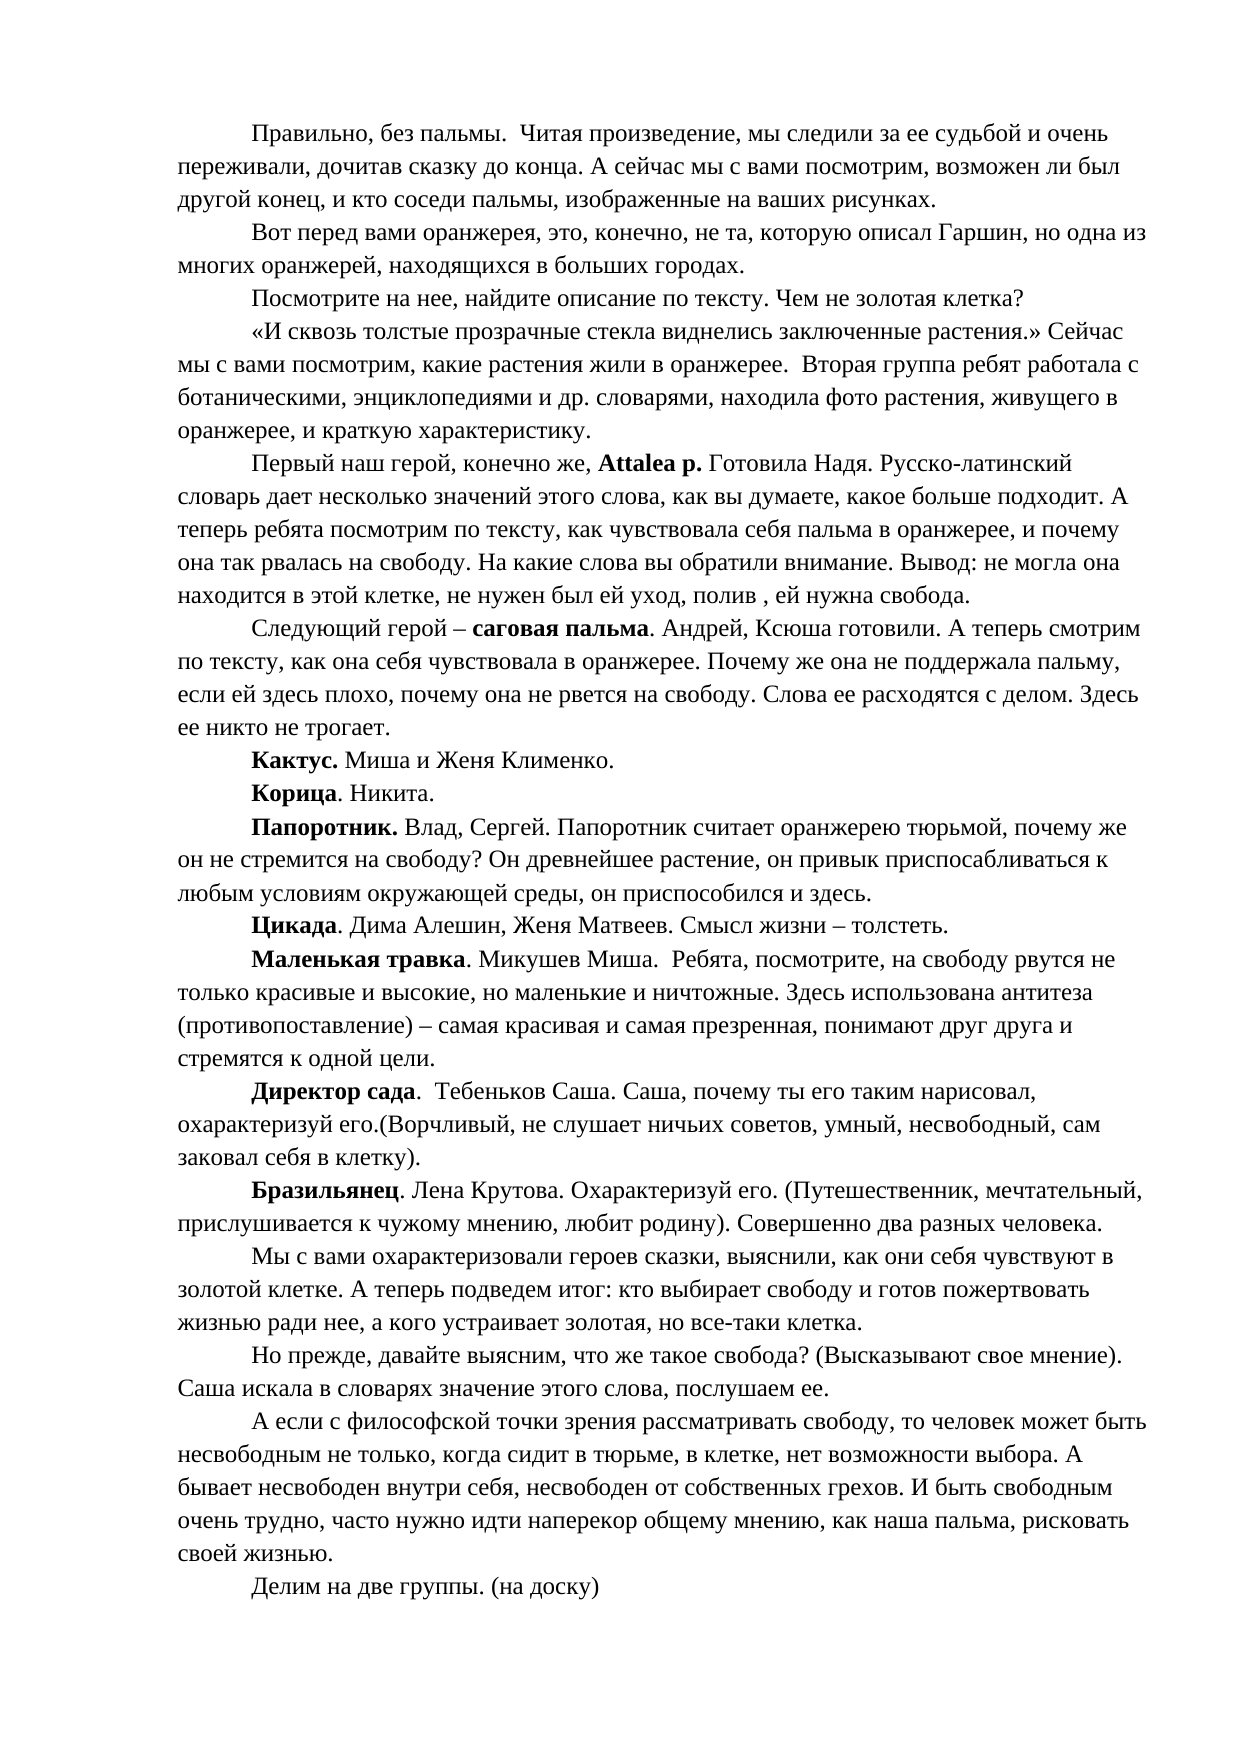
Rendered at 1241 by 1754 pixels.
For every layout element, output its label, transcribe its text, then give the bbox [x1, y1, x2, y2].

text Делим на две группы. (на доску) [177, 1571, 1152, 1600]
text Первый наш герой, конечно же, Attalea p. Готовила Надя. Русско-латинский словарь дает несколько значений этого слова, как вы думаете, какое больше подходит. А теперь ребята посмотрим по тексту, как чувствовала себя пальма в оранжерее, и почему она так рвалась на свободу. На какие слова вы обратили внимание. Вывод: не могла она находится в этой клетке, не нужен был ей уход, полив , ей нужна свобода. [177, 448, 1152, 609]
text Следующий герой – саговая пальма. Андрей, Ксюша готовили. А теперь смотрим по тексту, как она себя чувствовала в оранжерее. Почему же она не поддержала пальму, если ей здесь плохо, почему она не рвется на свободу. Слова ее расходятся с делом. Здесь ее никто не трогает. [177, 613, 1152, 741]
text Но прежде, давайте выясним, что же такое свобода? (Высказывают свое мнение). Саша искала в словарях значение этого слова, послушаем ее. [177, 1340, 1152, 1402]
text Маленькая травка. Микушев Миша. Ребята, посмотрите, на свободу рвутся не только красивые и высокие, но маленькие и ничтожные. Здесь использована антитеза (противопоставление) – самая красивая и самая презренная, понимают друг друга и стремятся к одной цели. [177, 944, 1152, 1071]
text Папоротник. Влад, Сергей. Папоротник считает оранжерею тюрьмой, почему же он не стремится на свободу? Он древнейшее растение, он привык приспосабливаться к любым условиям окружающей среды, он приспособился и здесь. [177, 812, 1152, 906]
text Корица. Никита. [177, 778, 1152, 807]
text А если с философской точки зрения рассматривать свободу, то человек может быть несвободным не только, когда сидит в тюрьме, в клетке, нет возможности выбора. А бывает несвободен внутри себя, несвободен от собственных грехов. И быть свободным очень трудно, часто нужно идти наперекор общему мнению, как наша пальма, рисковать своей жизнью. [177, 1406, 1152, 1567]
text Бразильянец. Лена Крутова. Охарактеризуй его. (Путешественник, мечтательный, прислушивается к чужому мнению, любит родину). Совершенно два разных человека. [177, 1175, 1152, 1237]
text Посмотрите на нее, найдите описание по тексту. Чем не золотая клетка? [177, 283, 1152, 312]
text Кактус. Миша и Женя Клименко. [177, 746, 1152, 774]
text Правильно, без пальмы. Читая произведение, мы следили за ее судьбой и очень переживали, дочитав сказку до конца. А сейчас мы с вами посмотрим, возможен ли был другой конец, и кто соседи пальмы, изображенные на ваших рисунках. [177, 118, 1152, 213]
text «И сквозь толстые прозрачные стекла виднелись заключенные растения.» Сейчас мы с вами посмотрим, какие растения жили в оранжерее. Вторая группа ребят работала с ботаническими, энциклопедиями и др. словарями, находила фото растения, живущего в оранжерее, и краткую характеристику. [177, 316, 1152, 444]
text Вот перед вами оранжерея, это, конечно, не та, которую описал Гаршин, но одна из многих оранжерей, находящихся в больших городах. [177, 217, 1152, 279]
text Цикада. Дима Алешин, Женя Матвеев. Смысл жизни – толстеть. [177, 911, 1152, 939]
text Директор сада. Тебеньков Саша. Саша, почему ты его таким нарисовал, охарактеризуй его.(Ворчливый, не слушает ничьих советов, умный, несвободный, сам заковал себя в клетку). [177, 1076, 1152, 1171]
text Мы с вами охарактеризовали героев сказки, выяснили, как они себя чувствуют в золотой клетке. А теперь подведем итог: кто выбирает свободу и готов пожертвовать жизнью ради нее, а кого устраивает золотая, но все-таки клетка. [177, 1241, 1152, 1336]
